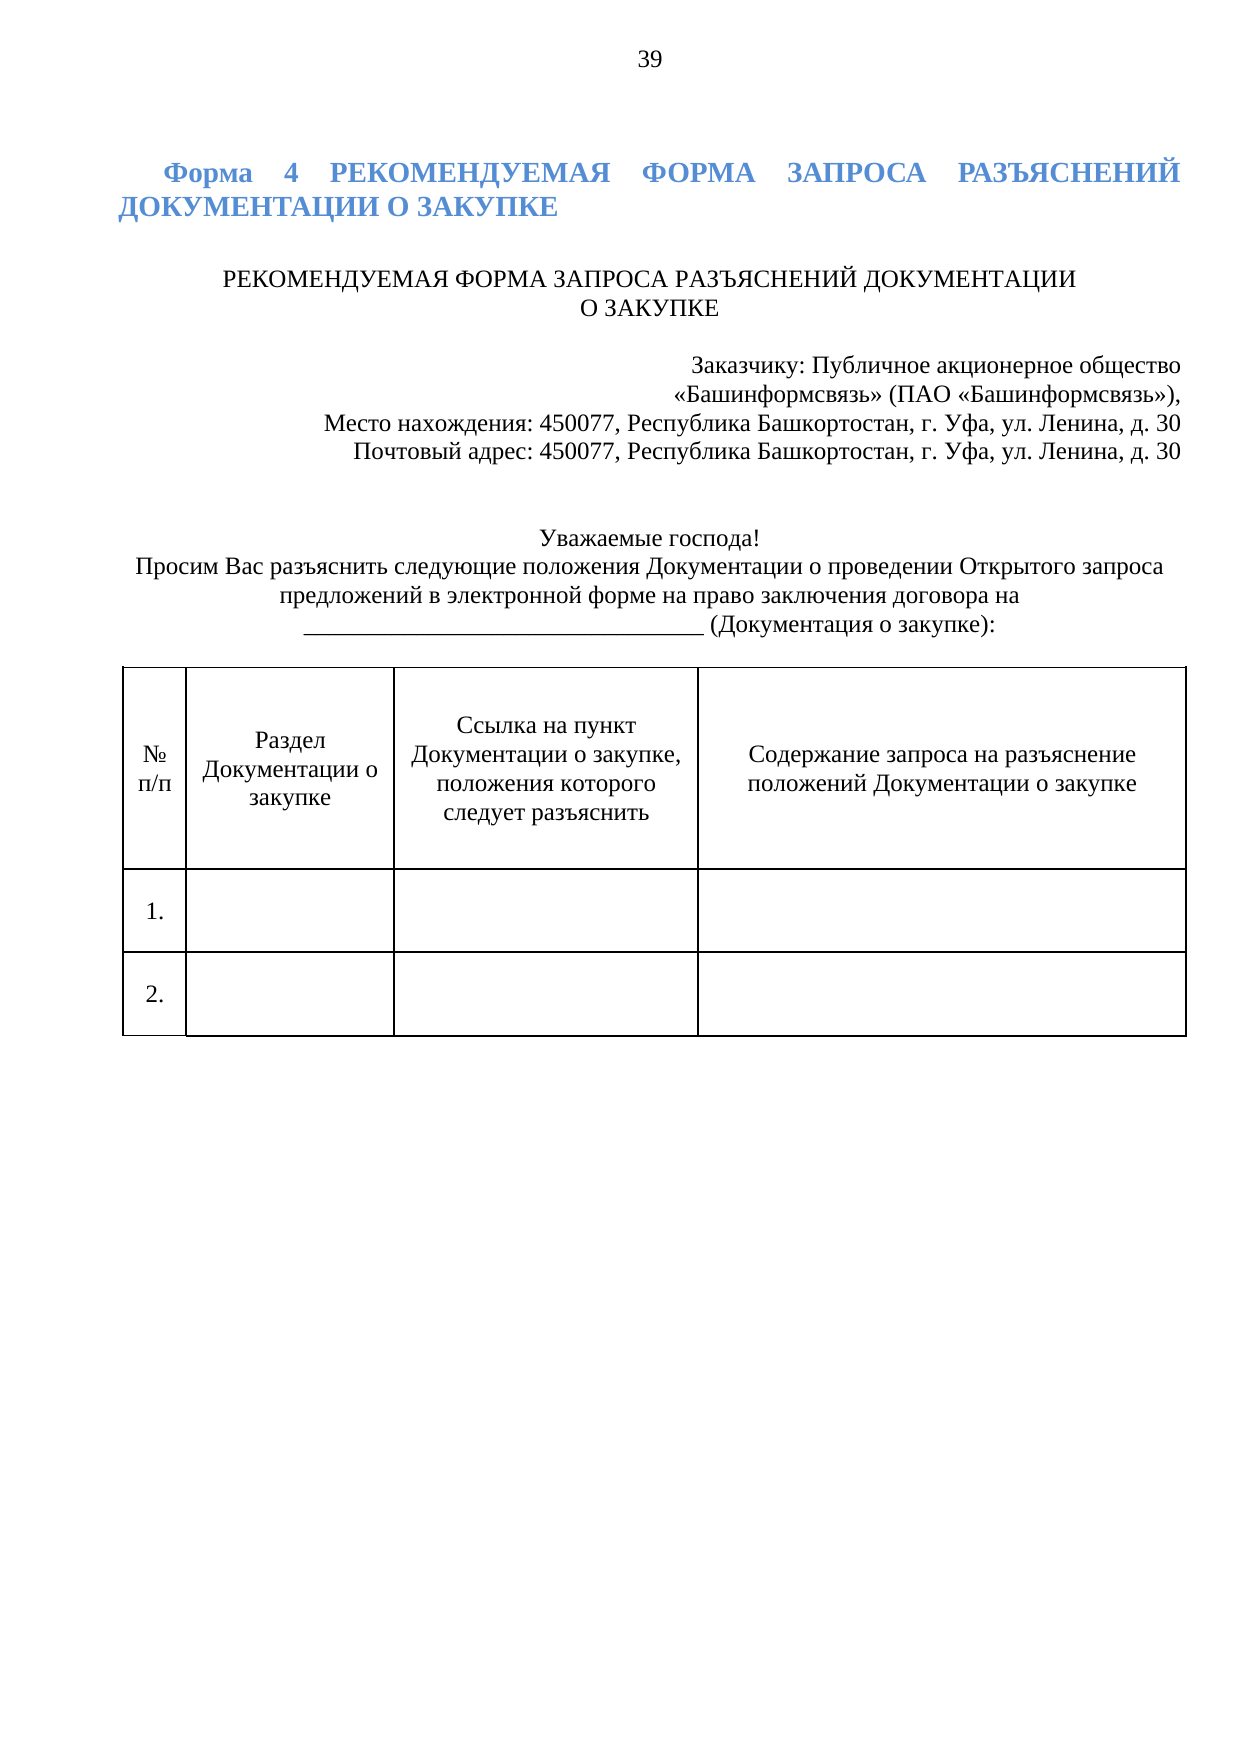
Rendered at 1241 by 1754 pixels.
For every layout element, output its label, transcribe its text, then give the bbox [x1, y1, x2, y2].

table_cell 1. [124, 870, 185, 951]
text Уважаемые господа! [118, 523, 1181, 551]
table_header № п/п [124, 668, 185, 868]
table_header Содержание запроса на разъяснение положений Документации о закупке [699, 668, 1185, 868]
text О ЗАКУПКЕ [118, 293, 1181, 321]
table_cell [699, 870, 1185, 951]
table_cell [187, 870, 393, 951]
text Заказчику: Публичное акционерное общество [118, 350, 1181, 379]
text РЕКОМЕНДУЕМАЯ ФОРМА ЗАПРОСА РАЗЪЯСНЕНИЙ ДОКУМЕНТАЦИИ [118, 264, 1181, 293]
table_cell 2. [124, 953, 185, 1035]
text Почтовый адрес: 450077, Республика Башкортостан, г. Уфа, ул. Ленина, д. 30 [118, 436, 1181, 465]
text «Башинформсвязь» (ПАО «Башинформсвязь»), [118, 379, 1181, 408]
table_cell [187, 953, 393, 1035]
text Просим Вас разъяснить следующие положения Документации о проведении Открытого запроса предложений в электронной форме на право заключения договора на ________________________________ (Документация о закупке): [118, 551, 1181, 638]
table_cell [395, 870, 697, 951]
text Место нахождения: 450077, Республика Башкортостан, г. Уфа, ул. Ленина, д. 30 [118, 408, 1181, 436]
table_cell [699, 953, 1185, 1035]
text Форма 4 РЕКОМЕНДУЕМАЯ ФОРМА ЗАПРОСА РАЗЪЯСНЕНИЙ ДОКУМЕНТАЦИИ О ЗАКУПКЕ [118, 156, 1181, 223]
table_header Раздел Документации о закупке [187, 668, 393, 868]
table_cell [395, 953, 697, 1035]
table_header Ссылка на пункт Документации о закупке, положения которого следует разъяснить [395, 668, 697, 868]
